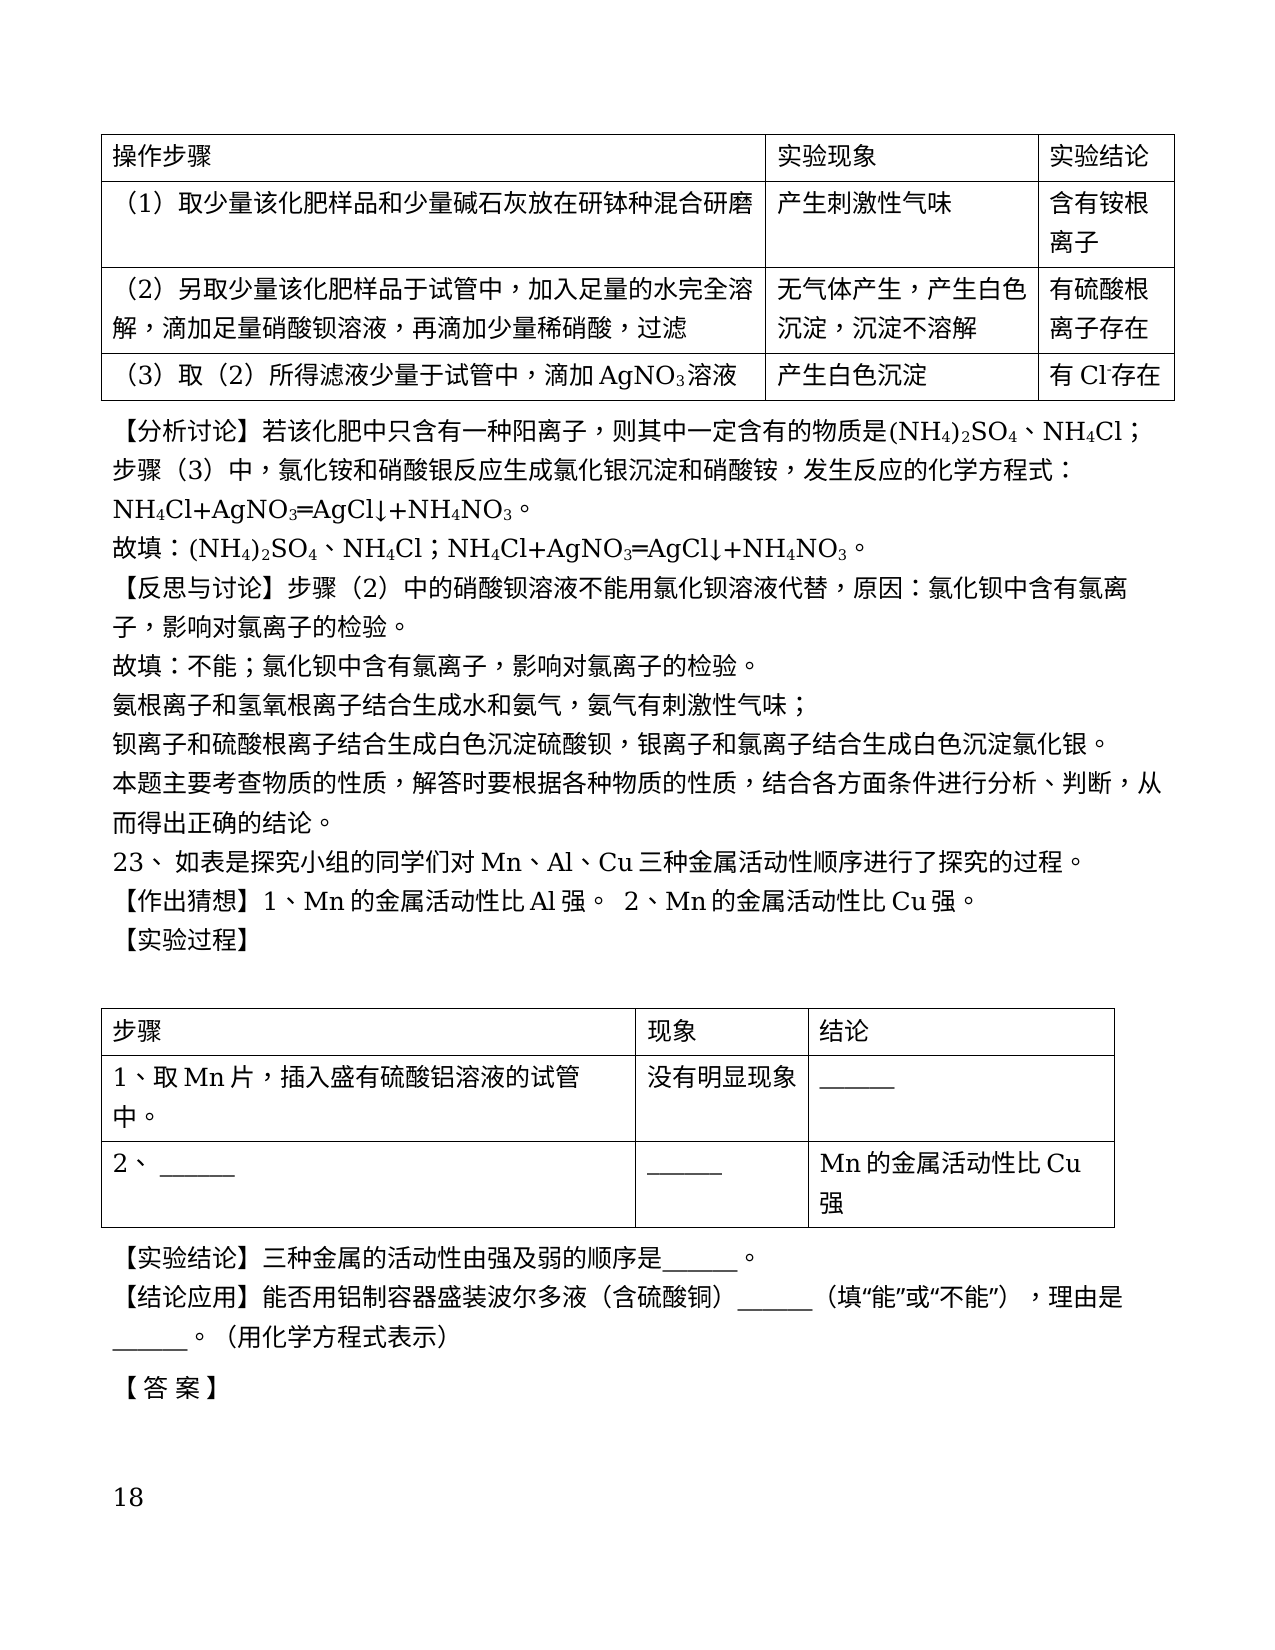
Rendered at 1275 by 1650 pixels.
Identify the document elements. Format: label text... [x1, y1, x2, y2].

text 【 答 案 】 [112, 1371, 1163, 1405]
table_header 结论 [809, 1009, 1114, 1055]
table_cell 含有铵根离子 [1039, 182, 1174, 267]
table_cell 产生刺激性气味 [766, 182, 1038, 267]
table_cell （2）另取少量该化肥样品于试管中，加入足量的水完全溶解，滴加足量硝酸钡溶液，再滴加少量稀硝酸，过滤 [102, 268, 765, 353]
table_cell 无气体产生，产生白色沉淀，沉淀不溶解 [766, 268, 1038, 353]
table_header 实验结论 [1039, 135, 1174, 181]
table_cell 有Cl-存在 [1039, 354, 1174, 400]
table_header 实验现象 [766, 135, 1038, 181]
table_cell （3）取（2）所得滤液少量于试管中，滴加AgNO3溶液 [102, 354, 765, 400]
table_cell Mn的金属活动性比Cu强 [809, 1142, 1114, 1227]
table_cell 没有明显现象 [636, 1056, 808, 1141]
table_cell 有硫酸根离子存在 [1039, 268, 1174, 353]
table_cell 1、取Mn片，插入盛有硫酸铝溶液的试管中。 [102, 1056, 635, 1141]
table_cell 2、 ______ [102, 1142, 635, 1227]
table_cell 产生白色沉淀 [766, 354, 1038, 400]
table_header 操作步骤 [102, 135, 765, 181]
text 【分析讨论】若该化肥中只含有一种阳离子，则其中一定含有的物质是(NH4)2SO4、NH4Cl； 步骤（3）中，氯化铵和硝酸银反应生成氯化银沉淀和硝酸铵，发生反应的化学方程式：NH4Cl+AgNO3═AgCl↓+NH4NO3。 故填：(NH4)2SO4、NH4Cl；NH4Cl+AgNO3═AgCl↓+NH4NO3。 【反思与讨论】步骤（2）中的硝酸钡溶液不能用氯化钡溶液代替，原因：氯化钡中含有氯离子，影响对氯离子的检验。 故填：不能；氯化钡中含有氯离子，影响对氯离子的检验。 氨根离子和氢氧根离子结合生成水和氨气，氨气有刺激性气味； 钡离子和硫酸根离子结合生成白色沉淀硫酸钡，银离子和氯离子结合生成白色沉淀氯化银。 本题主要考查物质的性质，解答时要根据各种物质的性质，结合各方面条件进行分析、判断，从而得出正确的结论。 23、 如表是探究小组的同学们对Mn、Al、Cu三种金属活动性顺序进行了探究的过程。 【作出猜想】1、Mn的金属活动性比Al强。 2、Mn的金属活动性比Cu强。 【实验过程】 [112, 414, 1163, 991]
table_header 步骤 [102, 1009, 635, 1055]
table_cell （1）取少量该化肥样品和少量碱石灰放在研钵种混合研磨 [102, 182, 765, 267]
table_header 现象 [636, 1009, 808, 1055]
table_cell ______ [636, 1142, 808, 1227]
text 【实验结论】三种金属的活动性由强及弱的顺序是______。 【结论应用】能否用铝制容器盛装波尔多液（含硫酸铜）______（填“能”或“不能”），理由是______。（用化学方程式表示） [112, 1241, 1163, 1353]
table_cell ______ [809, 1056, 1114, 1141]
